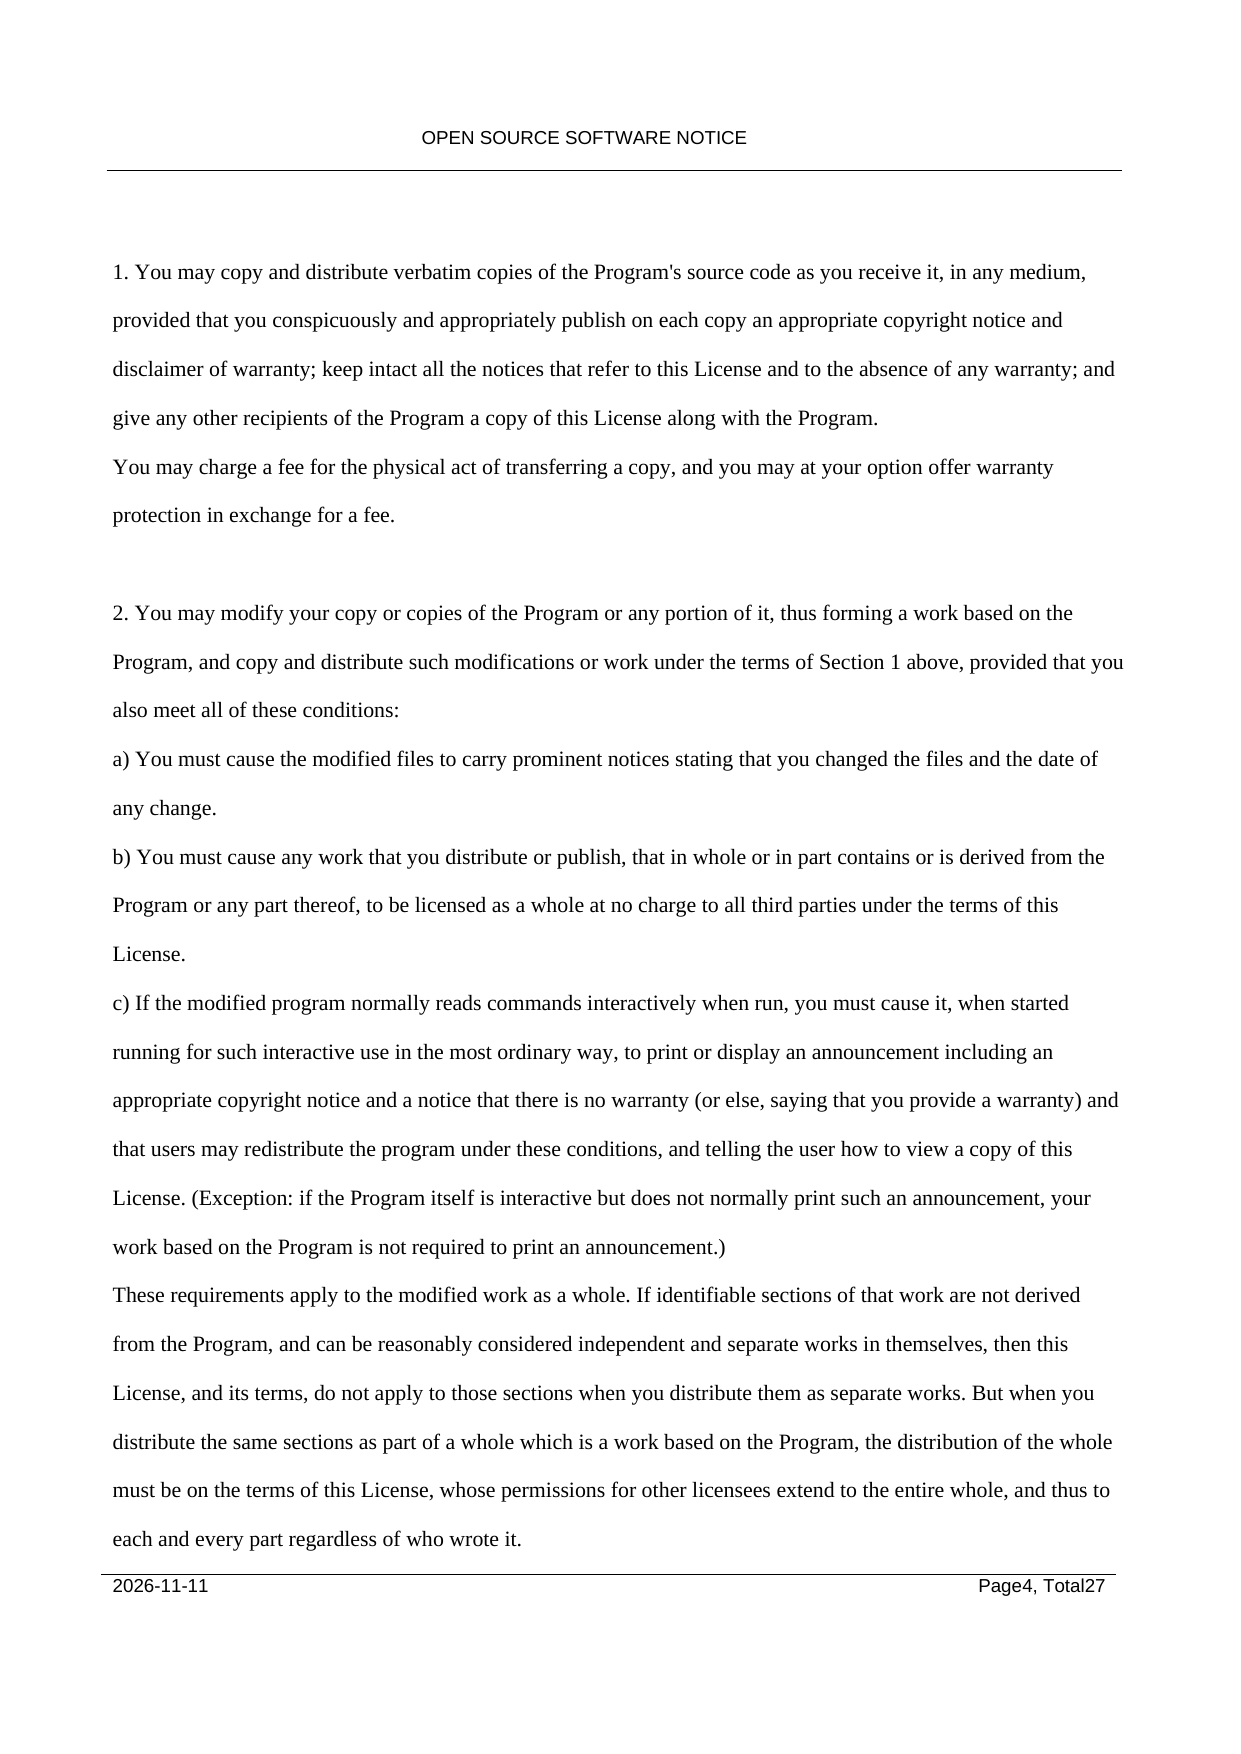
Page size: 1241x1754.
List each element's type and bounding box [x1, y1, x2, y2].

text [112, 206, 1128, 1555]
